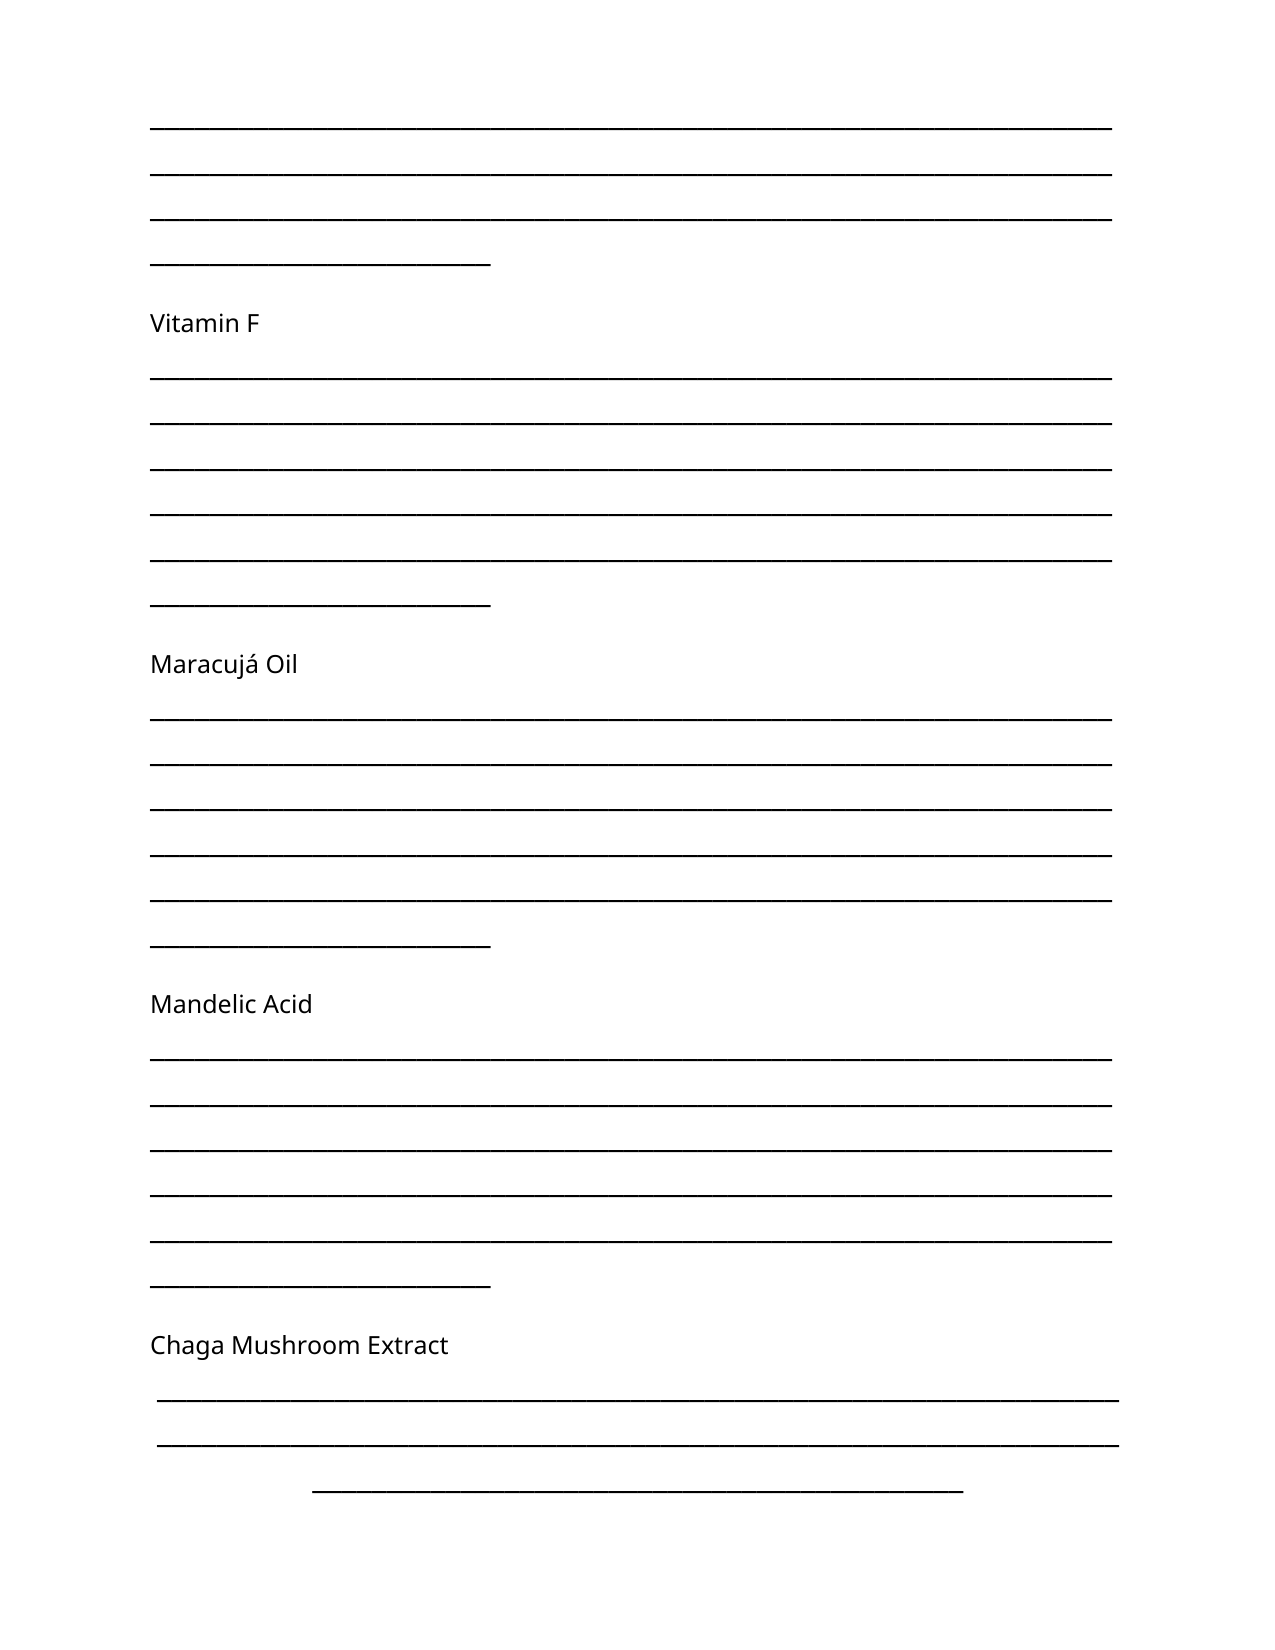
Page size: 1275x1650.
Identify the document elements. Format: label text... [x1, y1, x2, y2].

text Maracujá Oil [150, 646, 1125, 680]
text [150, 90, 1125, 272]
text Mandelic Acid [150, 987, 1125, 1021]
text Vitamin F [150, 306, 1125, 340]
text Chaga Mushroom Extract [150, 1328, 1125, 1362]
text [150, 1362, 1125, 1498]
